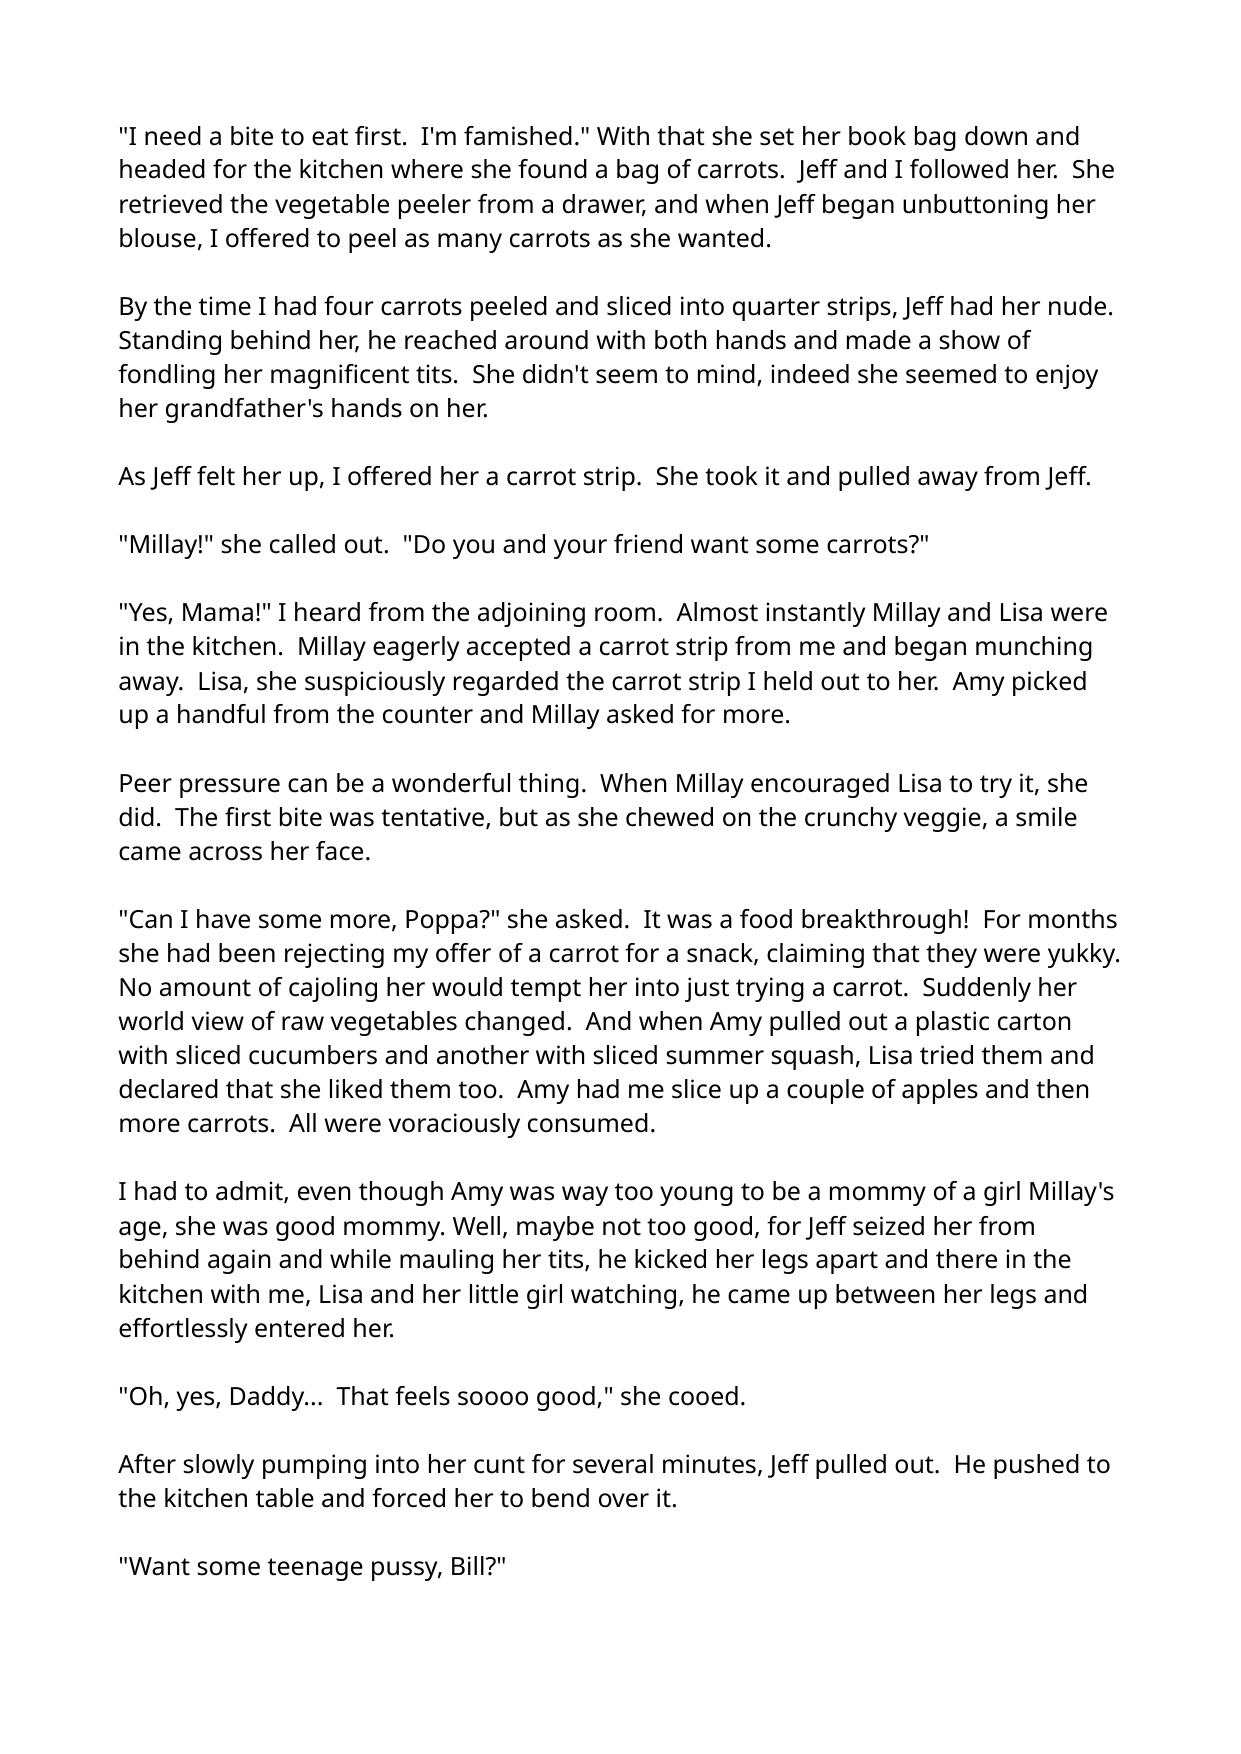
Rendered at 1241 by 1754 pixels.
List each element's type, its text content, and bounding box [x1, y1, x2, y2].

text "Millay!" she called out. "Do you and your friend want some carrots?" [118, 527, 1122, 561]
text "Yes, Mama!" I heard from the adjoining room. Almost instantly Millay and Lisa were in the kitchen. Millay eagerly accepted a carrot strip from me and began munching away. Lisa, she suspiciously regarded the carrot strip I held out to her. Amy picked up a handful from the counter and Millay asked for more. [118, 595, 1122, 731]
text By the time I had four carrots peeled and sliced into quarter strips, Jeff had her nude. Standing behind her, he reached around with both hands and made a show of fondling her magnificent tits. She didn't seem to mind, indeed she seemed to enjoy her grandfather's hands on her. [118, 288, 1122, 425]
text After slowly pumping into her cunt for several minutes, Jeff pulled out. He pushed to the kitchen table and forced her to bend over it. [118, 1447, 1122, 1515]
text As Jeff felt her up, I offered her a carrot strip. She took it and pulled away from Jeff. [118, 459, 1122, 493]
text "Oh, yes, Daddy... That feels soooo good," she cooed. [118, 1378, 1122, 1412]
text "Can I have some more, Poppa?" she asked. It was a food breakthrough! For months she had been rejecting my offer of a carrot for a snack, claiming that they were yukky. No amount of cajoling her would tempt her into just trying a carrot. Suddenly her world view of raw vegetables changed. And when Amy pulled out a plastic carton with sliced cucumbers and another with sliced summer squash, Lisa tried them and declared that she liked them too. Amy had me slice up a couple of apples and then more carrots. All were voraciously consumed. [118, 902, 1122, 1140]
text "Want some teenage pussy, Bill?" [118, 1549, 1122, 1583]
text I had to admit, even though Amy was way too young to be a mommy of a girl Millay's age, she was good mommy. Well, maybe not too good, for Jeff seized her from behind again and while mauling her tits, he kicked her legs apart and there in the kitchen with me, Lisa and her little girl watching, he came up between her legs and effortlessly entered her. [118, 1174, 1122, 1344]
text "I need a bite to eat first. I'm famished." With that she set her book bag down and headed for the kitchen where she found a bag of carrots. Jeff and I followed her. She retrieved the vegetable peeler from a drawer, and when Jeff began unbuttoning her blouse, I offered to peel as many carrots as she wanted. [118, 118, 1122, 254]
text Peer pressure can be a wonderful thing. When Millay encouraged Lisa to try it, she did. The first bite was tentative, but as she chewed on the crunchy veggie, a smile came across her face. [118, 765, 1122, 867]
